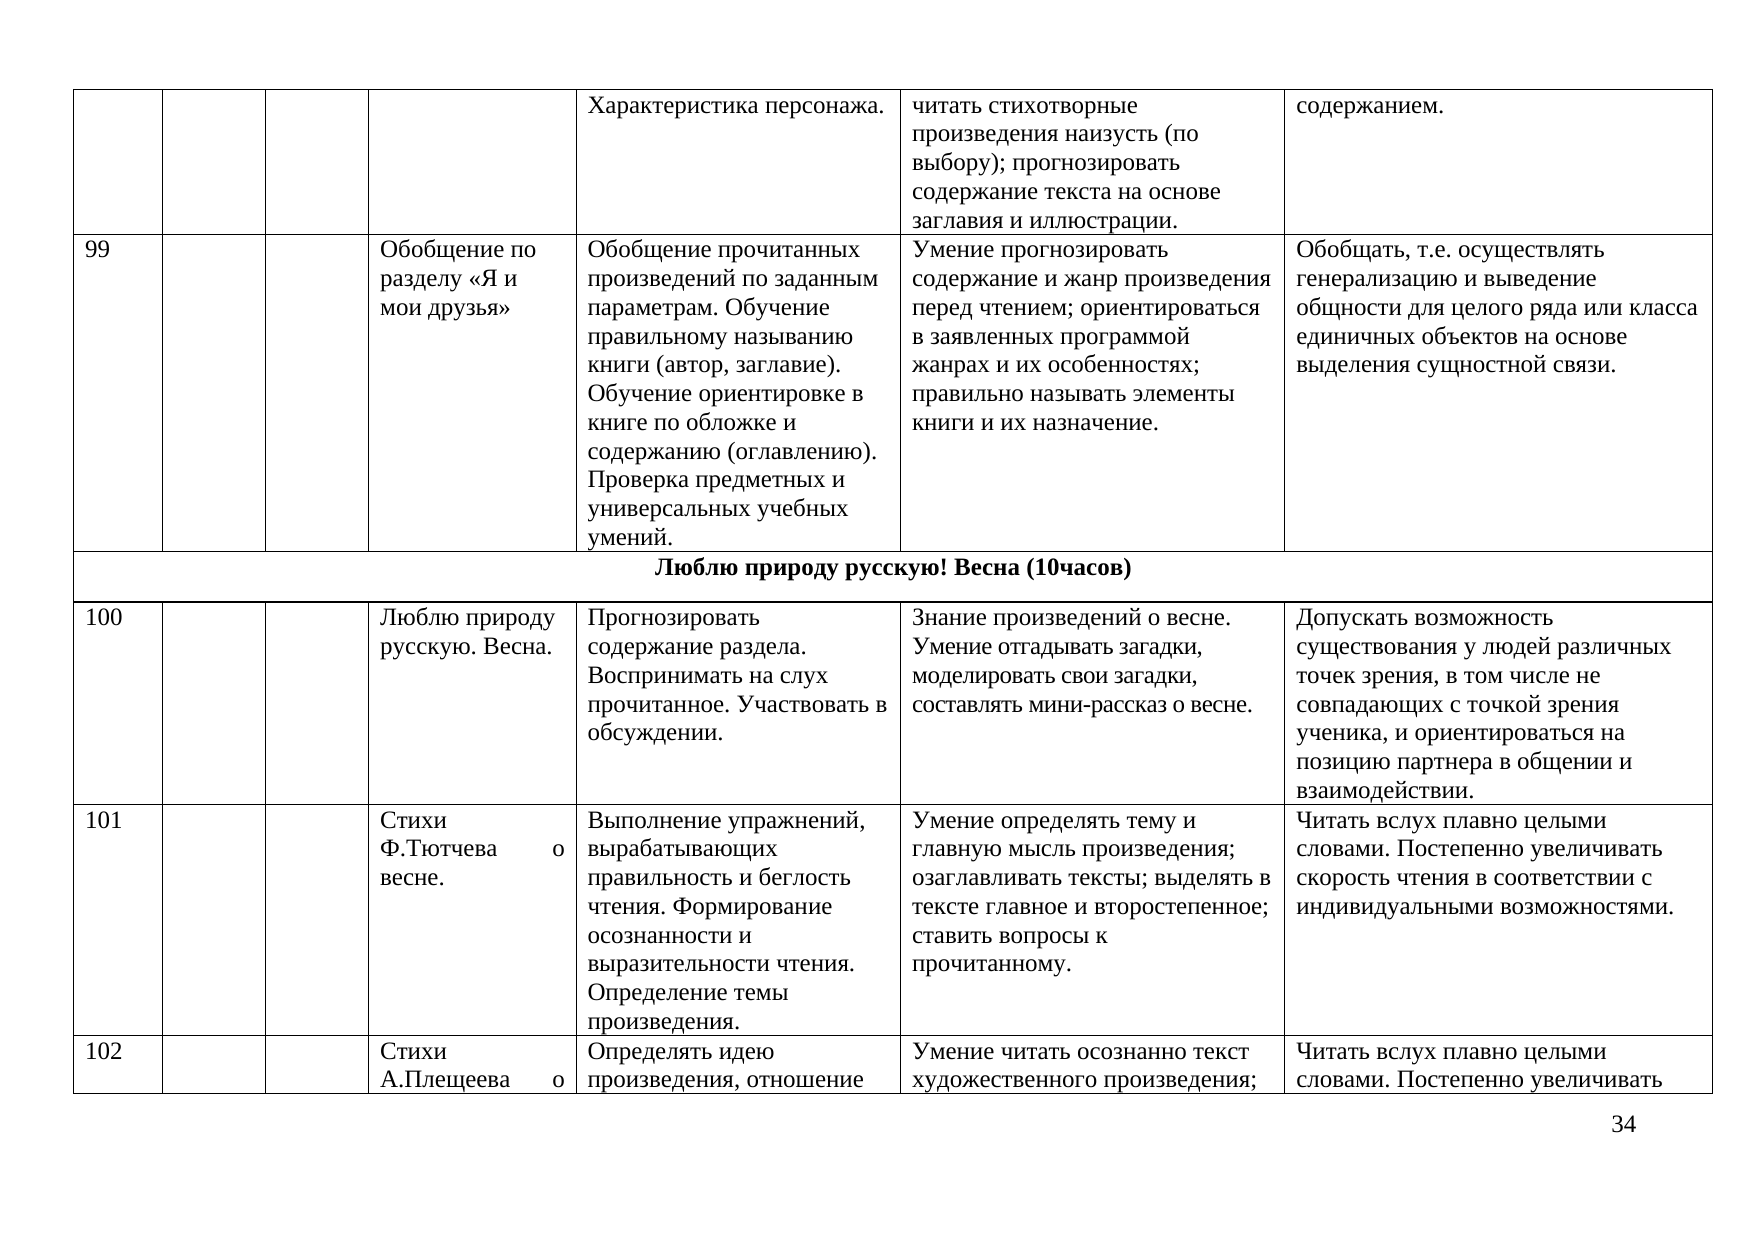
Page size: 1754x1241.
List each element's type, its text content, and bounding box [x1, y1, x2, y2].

table_cell 100 [74, 603, 162, 804]
table_cell Стихи Ф.Тютчева о весне. [369, 805, 576, 1035]
table_cell [266, 235, 368, 551]
table_cell Люблю природу русскую. Весна. [369, 603, 576, 804]
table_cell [577, 1036, 900, 1093]
table_cell [266, 805, 368, 1035]
table_cell Прогнозировать содержание раздела. Воспринимать на слух прочитанное. Участвовать в обсуждении. [577, 603, 900, 804]
table_cell [266, 1036, 368, 1093]
table_cell Умение определять тему и главную мысль произведения; озаглавливать тексты; выделять в тексте главное и второстепенное; ставить вопросы к прочитанному. [901, 805, 1284, 1035]
table_cell 102 [74, 1036, 162, 1093]
table_cell Умение прогнозировать содержание и жанр произведения перед чтением; ориентироваться в заявленных программой жанрах и их особенностях; правильно называть элементы книги и их назначение. [901, 235, 1284, 551]
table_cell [1285, 1036, 1712, 1093]
table_cell Обобщение по разделу «Я и мои друзья» [369, 235, 576, 551]
table_cell Обобщение прочитанных произведений по заданным параметрам. Обучение правильному называнию книги (автор, заглавие). Обучение ориентировке в книге по обложке и содержанию (оглавлению). Проверка предметных и универсальных учебных умений. [577, 235, 900, 551]
table_cell [163, 90, 265, 233]
table_cell 99 [74, 235, 162, 551]
table_cell [163, 603, 265, 804]
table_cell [577, 90, 900, 233]
table_cell Люблю природу русскую! Весна (10часов) [74, 552, 1712, 601]
table_cell [163, 805, 265, 1035]
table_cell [369, 90, 576, 233]
table_cell Обобщать, т.е. осуществлять генерализацию и выведение общности для целого ряда или класса единичных объектов на основе выделения сущностной связи. [1285, 235, 1712, 551]
table_cell [163, 1036, 265, 1093]
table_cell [901, 90, 1284, 233]
table_cell Читать вслух плавно целыми словами. Постепенно увеличивать скорость чтения в соответствии с индивидуальными возможностями. [1285, 805, 1712, 1035]
table_cell Выполнение упражнений, вырабатывающих правильность и беглость чтения. Формирование осознанности и выразительности чтения. Определение темы произведения. [577, 805, 900, 1035]
table_cell Знание произведений о весне. Умение отгадывать загадки, моделировать свои загадки, составлять мини-рассказ о весне. [901, 603, 1284, 804]
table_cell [1285, 90, 1712, 233]
table_cell [163, 235, 265, 551]
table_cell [901, 1036, 1284, 1093]
table_cell 98 [74, 90, 162, 233]
table_cell Допускать возможность существования у людей различных точек зрения, в том числе не совпадающих с точкой зрения ученика, и ориентироваться на позицию партнера в общении и взаимодействии. [1285, 603, 1712, 804]
table_cell [266, 90, 368, 233]
table_cell 101 [74, 805, 162, 1035]
table_cell [266, 603, 368, 804]
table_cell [369, 1036, 576, 1093]
